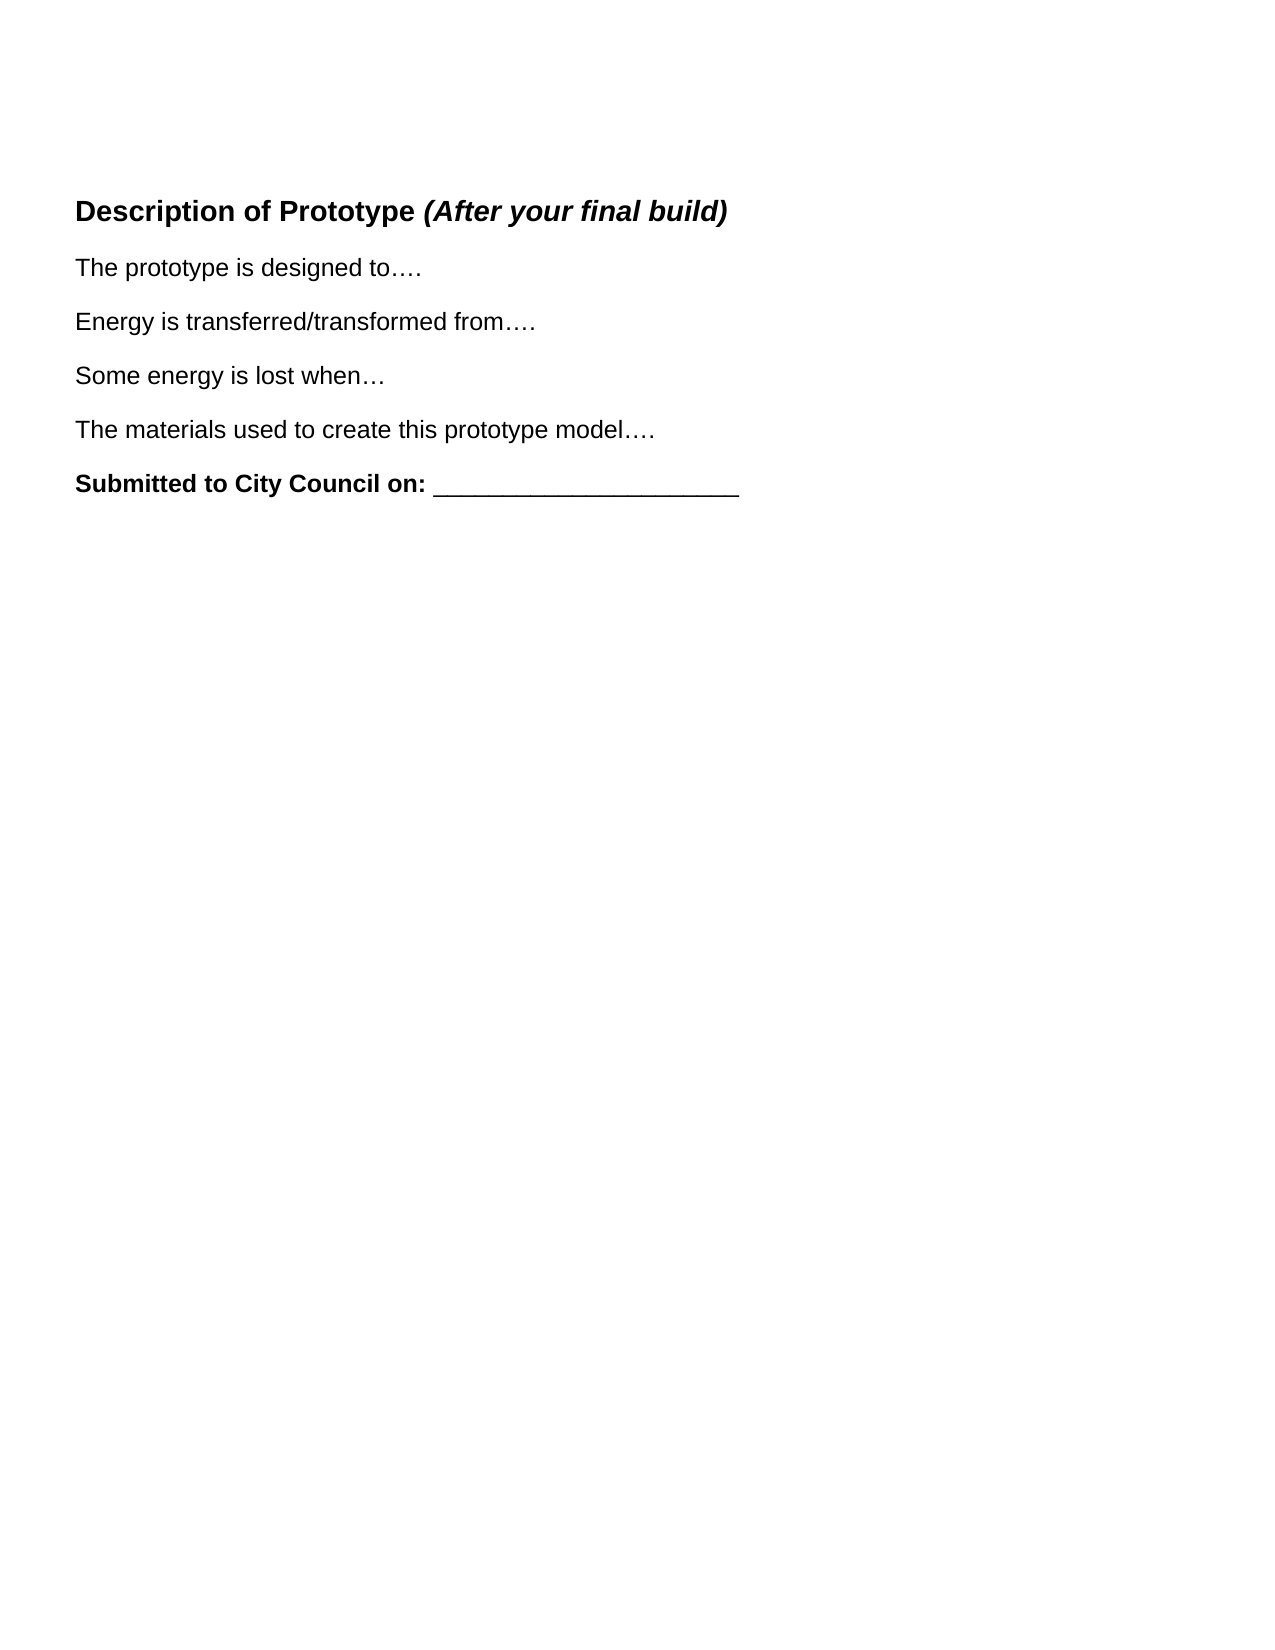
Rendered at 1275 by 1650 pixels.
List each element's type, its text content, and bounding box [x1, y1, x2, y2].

text The materials used to create this prototype model…. [75, 415, 1200, 443]
text Description of Prototype (After your final build) [75, 194, 1200, 227]
text Submitted to City Council on: ______________________ [75, 468, 1200, 497]
text Energy is transferred/transformed from…. [75, 307, 1200, 336]
text The prototype is designed to…. [75, 253, 1200, 282]
text Some energy is lost when… [75, 361, 1200, 389]
